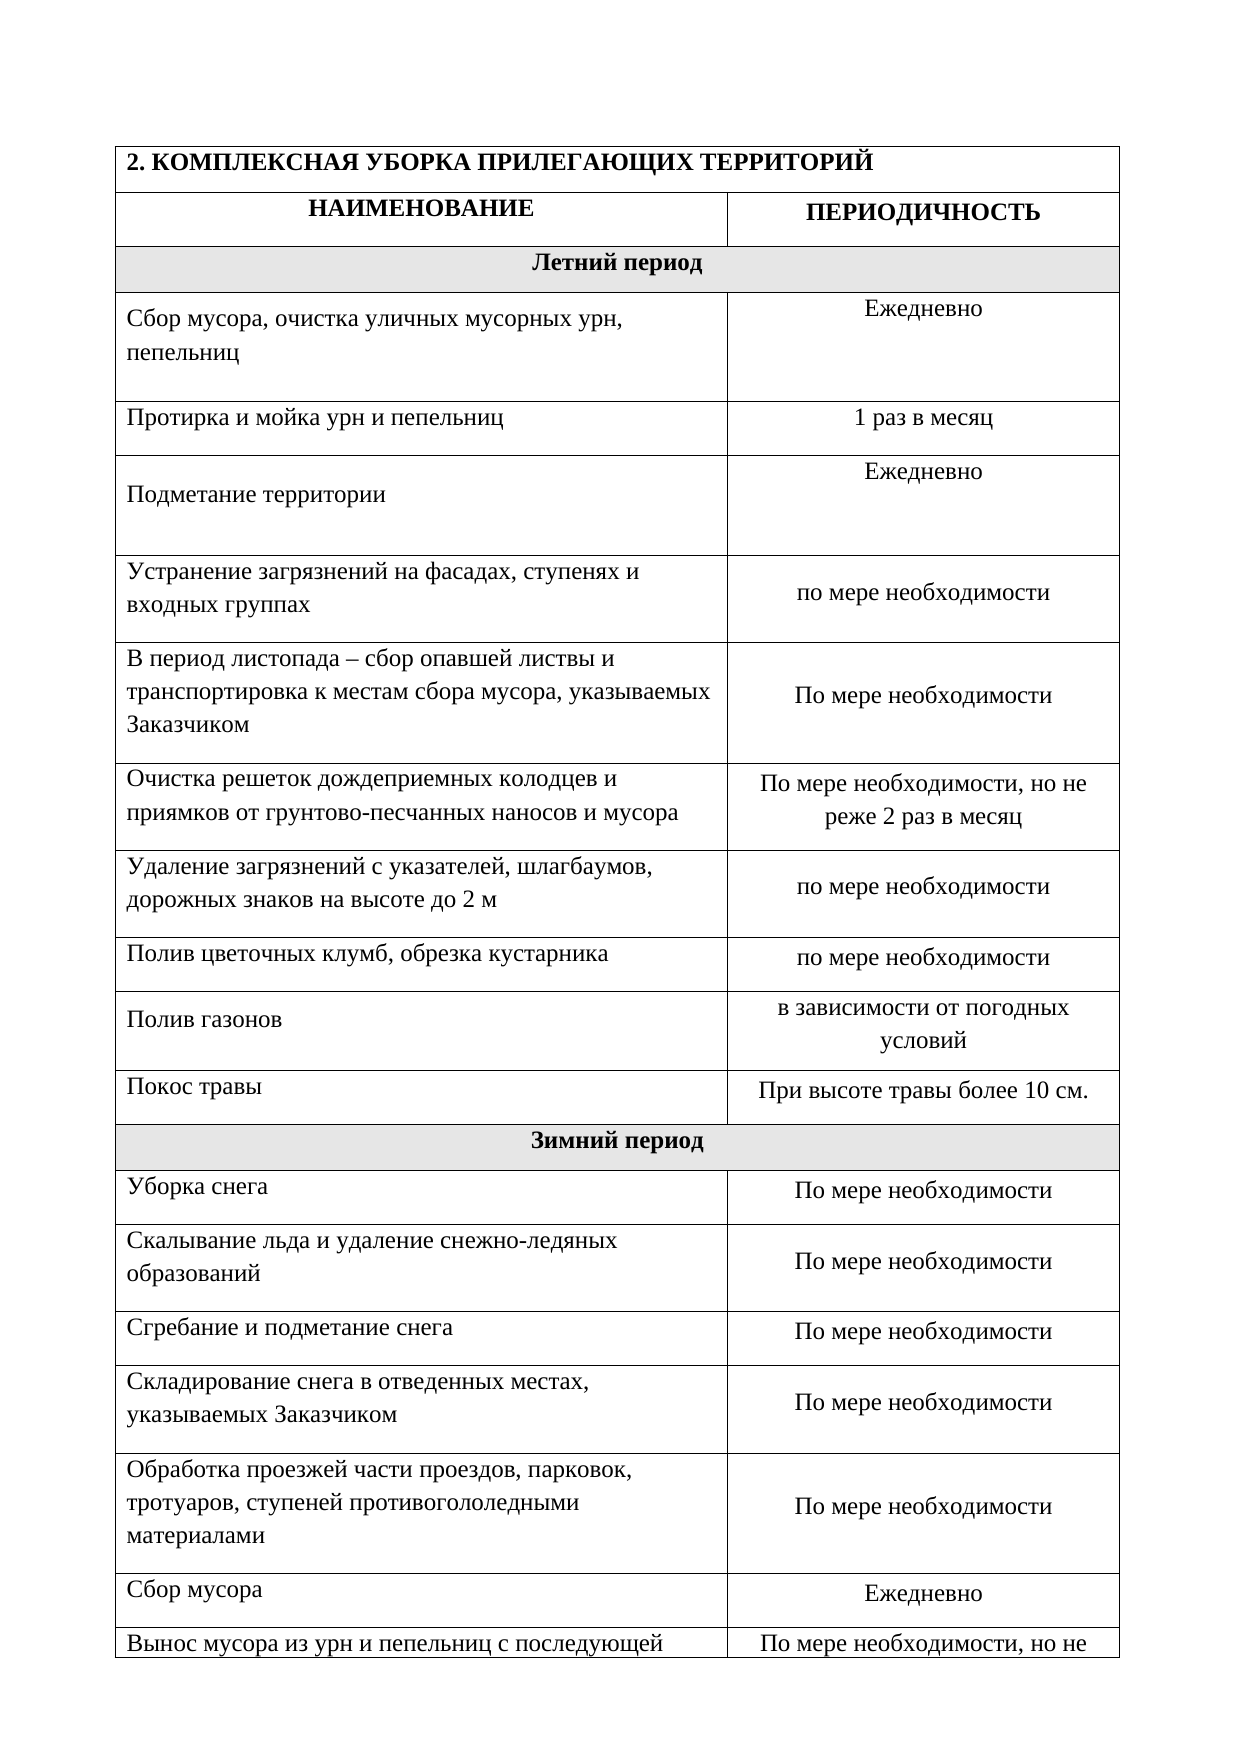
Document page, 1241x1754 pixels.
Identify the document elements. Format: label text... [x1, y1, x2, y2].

table_cell По мере необходимости [728, 1171, 1119, 1224]
table_cell НАИМЕНОВАНИЕ [116, 193, 727, 246]
table_cell Сгребание и подметание снега [116, 1312, 727, 1365]
table_cell ПЕРИОДИЧНОСТЬ [728, 193, 1119, 246]
table_cell Ежедневно [728, 456, 1119, 555]
table_cell 1 раз в месяц [728, 402, 1119, 455]
table_cell По мере необходимости, но не реже 2 раз в месяц [728, 764, 1119, 850]
table_cell При высоте травы более 10 см. [728, 1071, 1119, 1124]
table_cell Сбор мусора, очистка уличных мусорных урн, пепельниц [116, 293, 727, 401]
table_cell Ежедневно [728, 1574, 1119, 1627]
table_cell Протирка и мойка урн и пепельниц [116, 402, 727, 455]
table_cell По мере необходимости [728, 643, 1119, 762]
table_cell Подметание территории [116, 456, 727, 555]
table_cell по мере необходимости [728, 556, 1119, 642]
table_header 2. КОМПЛЕКСНАЯ УБОРКА ПРИЛЕГАЮЩИХ ТЕРРИТОРИЙ [116, 147, 1119, 192]
table_cell Уборка снега [116, 1171, 727, 1224]
table_cell по мере необходимости [728, 851, 1119, 937]
table_cell Обработка проезжей части проездов, парковок, тротуаров, ступеней противогололедными материалами [116, 1454, 727, 1573]
table_cell Очистка решеток дождеприемных колодцев и приямков от грунтово-песчанных наносов и мусора [116, 764, 727, 850]
table_cell Летний период [116, 247, 1119, 292]
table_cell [116, 1628, 727, 1657]
table_cell Удаление загрязнений с указателей, шлагбаумов, дорожных знаков на высоте до 2 м [116, 851, 727, 937]
table_cell Устранение загрязнений на фасадах, ступенях и входных группах [116, 556, 727, 642]
table_cell Складирование снега в отведенных местах, указываемых Заказчиком [116, 1366, 727, 1453]
table_cell Ежедневно [728, 293, 1119, 401]
table_cell Полив цветочных клумб, обрезка кустарника [116, 938, 727, 991]
table_cell По мере необходимости [728, 1454, 1119, 1573]
table_cell Полив газонов [116, 992, 727, 1070]
table_cell По мере необходимости [728, 1366, 1119, 1453]
table_cell Скалывание льда и удаление снежно-ледяных образований [116, 1225, 727, 1311]
table_cell Зимний период [116, 1125, 1119, 1170]
table_cell Покос травы [116, 1071, 727, 1124]
table_cell по мере необходимости [728, 938, 1119, 991]
table_cell По мере необходимости [728, 1312, 1119, 1365]
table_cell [728, 1628, 1119, 1657]
table_cell в зависимости от погодных условий [728, 992, 1119, 1070]
table_cell В период листопада – сбор опавшей листвы и транспортировка к местам сбора мусора, указываемых Заказчиком [116, 643, 727, 762]
table_cell Сбор мусора [116, 1574, 727, 1627]
table_cell По мере необходимости [728, 1225, 1119, 1311]
